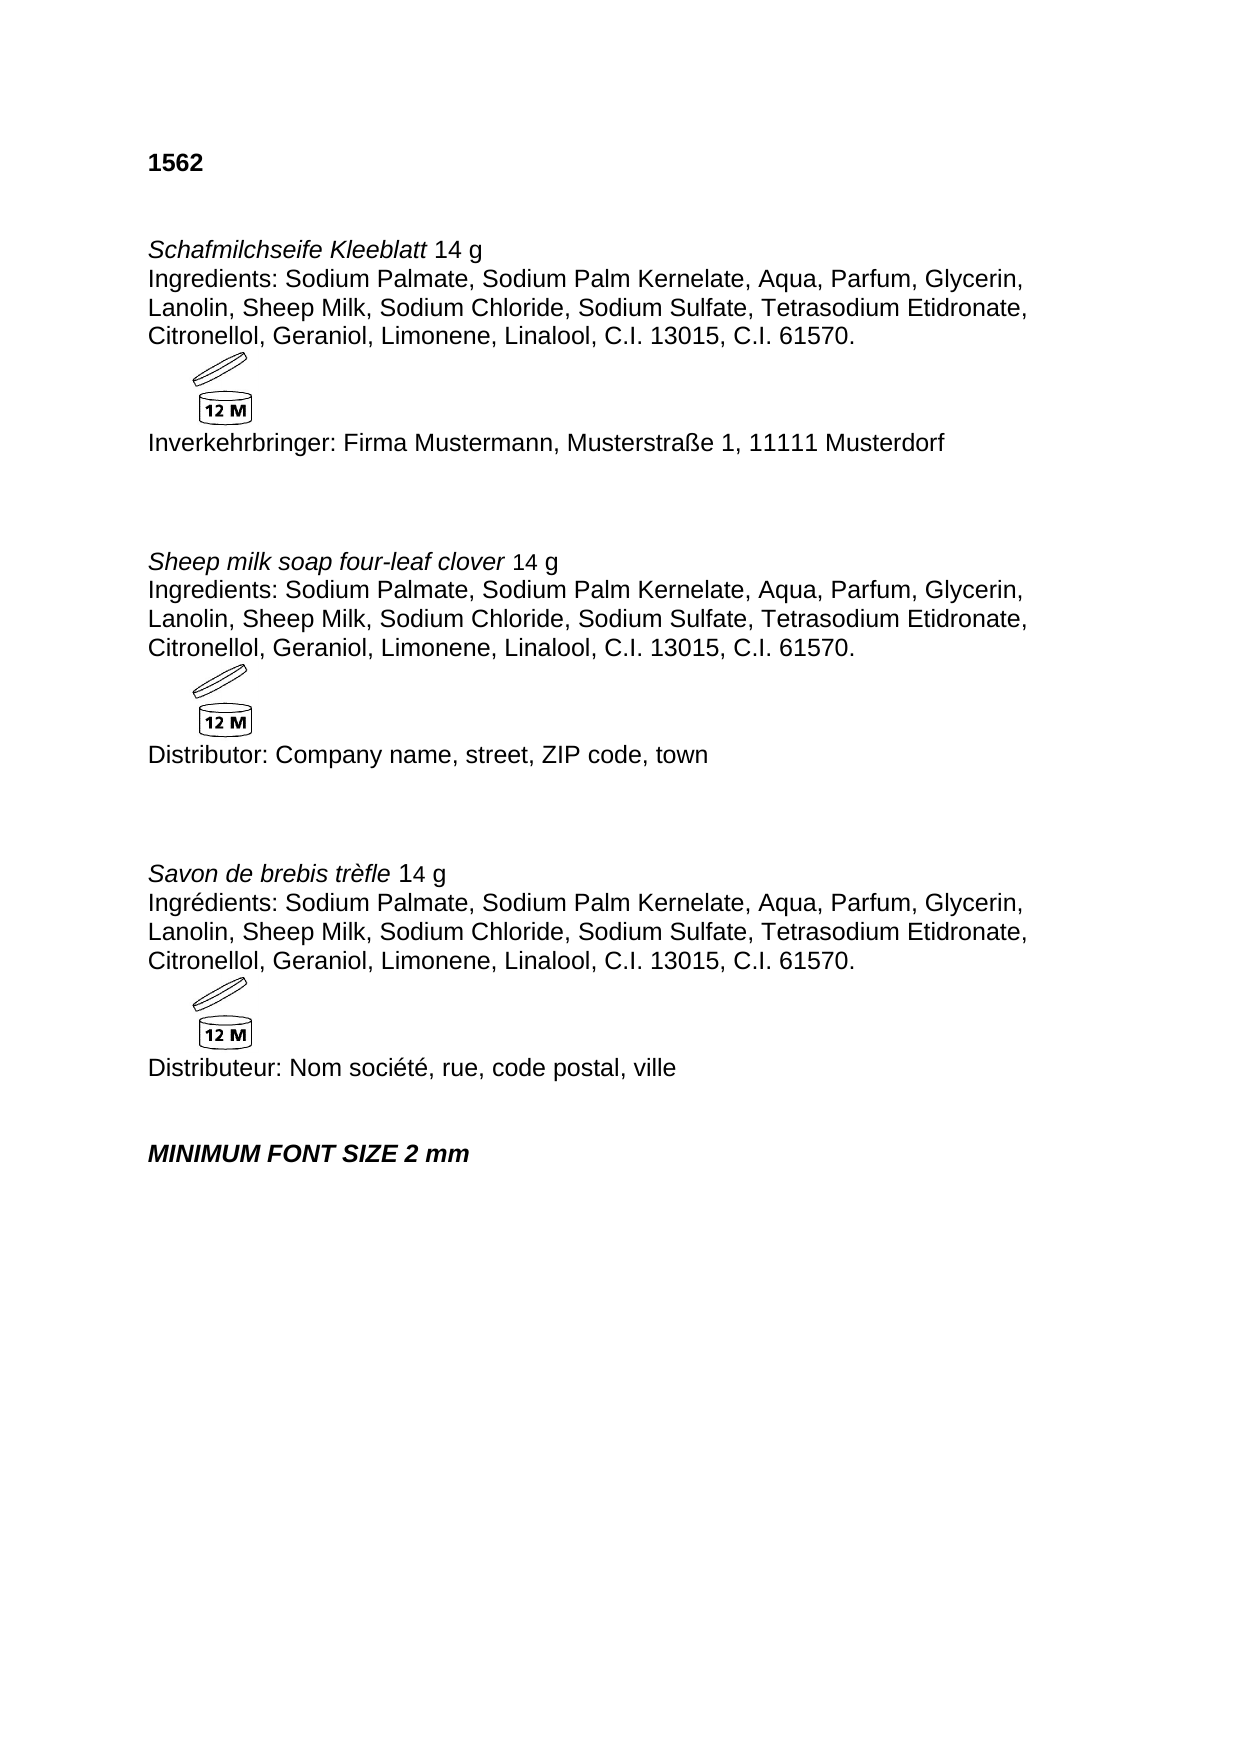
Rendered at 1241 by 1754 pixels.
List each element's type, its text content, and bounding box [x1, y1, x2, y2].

text MINIMUM FONT SIZE 2 mm [148, 1139, 1093, 1168]
picture [185, 350, 259, 429]
text Sheep milk soap four-leaf clover 14 g [148, 547, 505, 576]
text Savon de brebis trèfle 14 g [148, 858, 1093, 888]
text Ingredients: Sodium Palmate, Sodium Palm Kernelate, Aqua, Parfum, Glycerin, Lanolin, Sheep Milk, Sodium Chloride, Sodium Sulfate, Tetrasodium Etidronate, Citronellol, Geraniol, Limonene, Linalool, C.I. 13015, C.I. 61570. [148, 264, 1093, 350]
text Distributeur: Nom société, rue, code postal, ville [148, 1053, 1093, 1082]
picture [185, 661, 259, 741]
text Ingredients: Sodium Palmate, Sodium Palm Kernelate, Aqua, Parfum, Glycerin, Lanolin, Sheep Milk, Sodium Chloride, Sodium Sulfate, Tetrasodium Etidronate, Citronellol, Geraniol, Limonene, Linalool, C.I. 13015, C.I. 61570. [148, 576, 1093, 662]
text Inverkehrbringer: Firma Mustermann, Musterstraße 1, 11111 Musterdorf [148, 428, 1093, 457]
picture [185, 974, 259, 1053]
text 1562 [148, 148, 1093, 176]
text Ingrédients: Sodium Palmate, Sodium Palm Kernelate, Aqua, Parfum, Glycerin, Lanolin, Sheep Milk, Sodium Chloride, Sodium Sulfate, Tetrasodium Etidronate, Citronellol, Geraniol, Limonene, Linalool, C.I. 13015, C.I. 61570. [148, 888, 1093, 975]
text Schafmilchseife Kleeblatt 14 g [148, 235, 1093, 264]
text Distributor: Company name, street, ZIP code, town [148, 740, 1093, 769]
text Sheep milk soap four-leaf clover 14 g [512, 547, 1093, 576]
